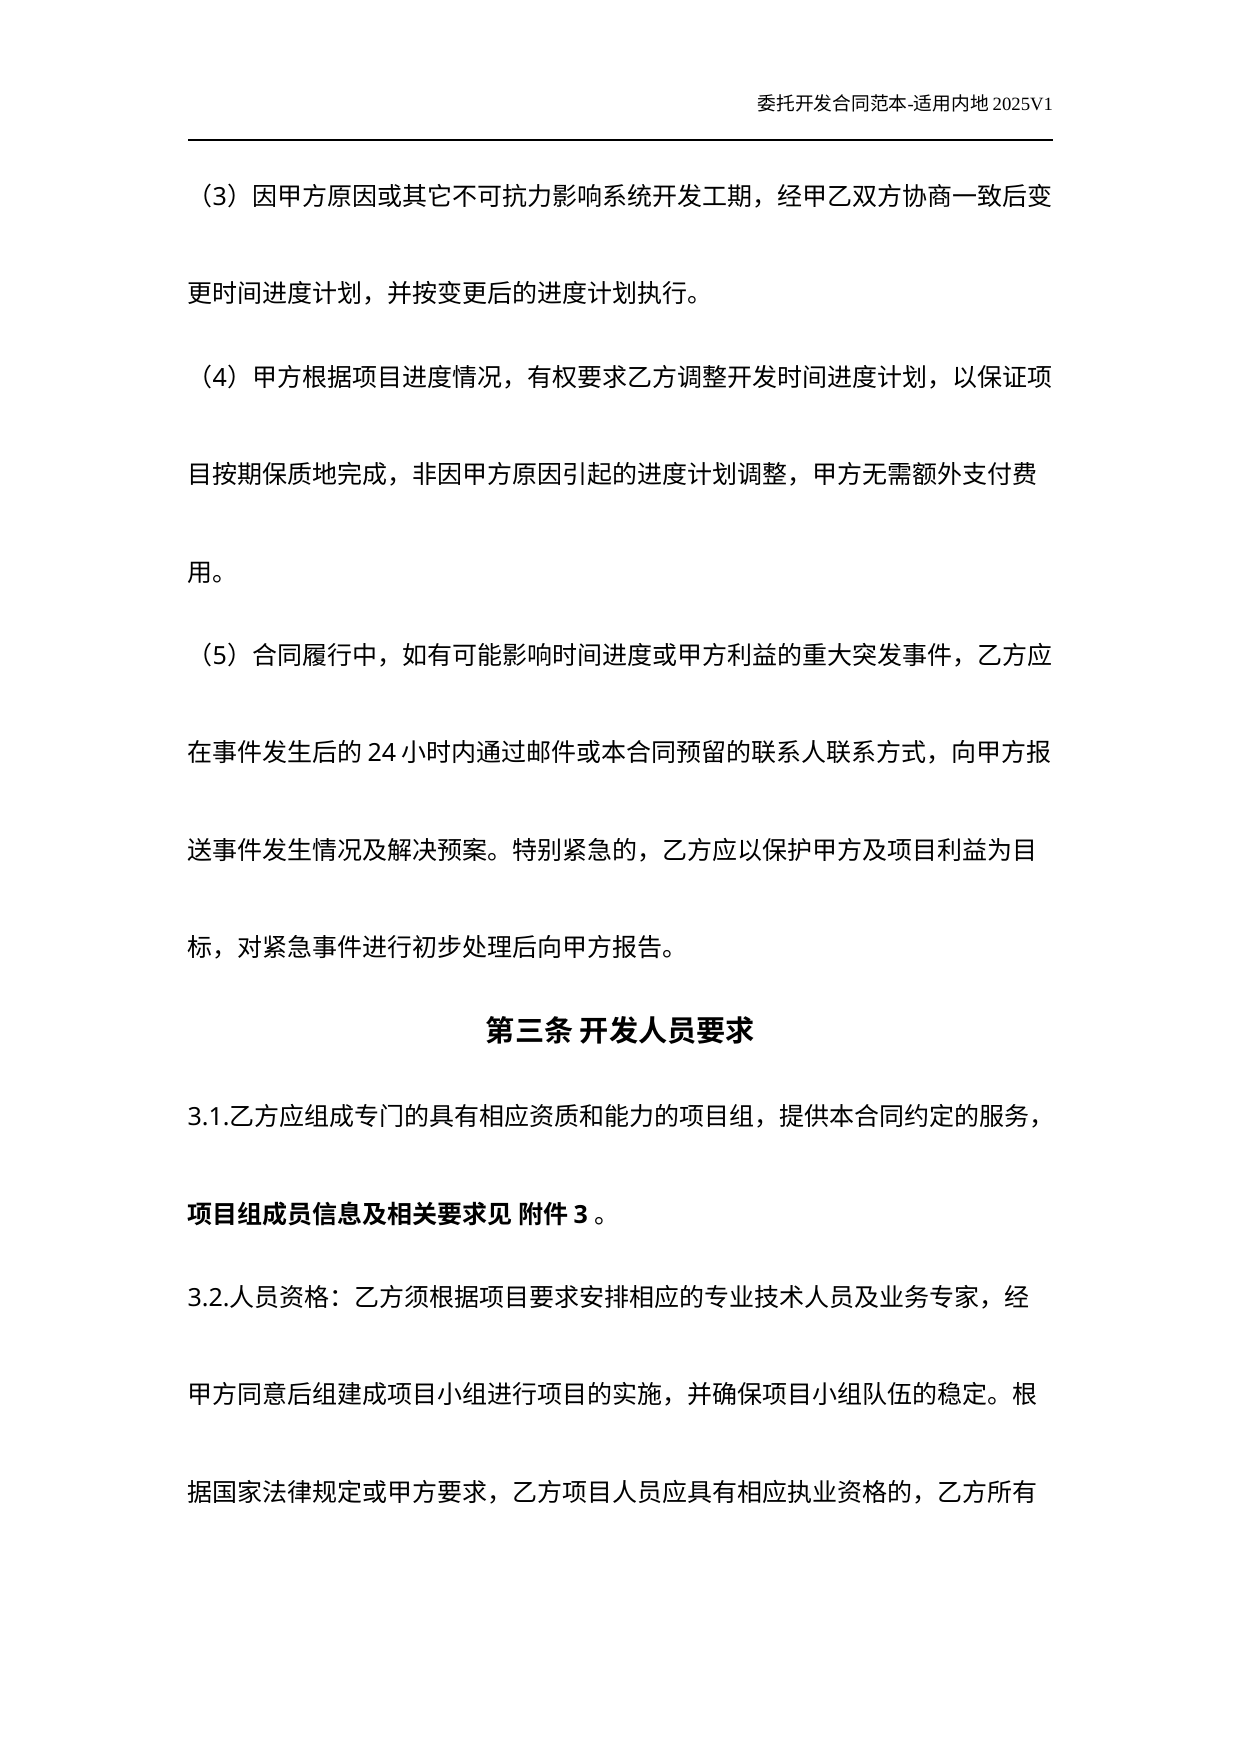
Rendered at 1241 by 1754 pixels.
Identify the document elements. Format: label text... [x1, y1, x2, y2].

text 3.1.乙方应组成专门的具有相应资质和能力的项目组，提供本合同约定的服务，项目组成员信息及相关要求见 附件3 。 [187, 1082, 1053, 1245]
text （5）合同履行中，如有可能影响时间进度或甲方利益的重大突发事件，乙方应在事件发生后的24小时内通过邮件或本合同预留的联系人联系方式，向甲方报送事件发生情况及解决预案。特别紧急的，乙方应以保护甲方及项目利益为目标，对紧急事件进行初步处理后向甲方报告。 [187, 621, 1053, 978]
text （3）因甲方原因或其它不可抗力影响系统开发工期，经甲乙双方协商一致后变更时间进度计划，并按变更后的进度计划执行。 [187, 162, 1053, 324]
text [187, 1263, 1053, 1523]
text 第三条 开发人员要求 [187, 996, 1053, 1061]
text （4）甲方根据项目进度情况，有权要求乙方调整开发时间进度计划，以保证项目按期保质地完成，非因甲方原因引起的进度计划调整，甲方无需额外支付费用。 [187, 343, 1053, 603]
